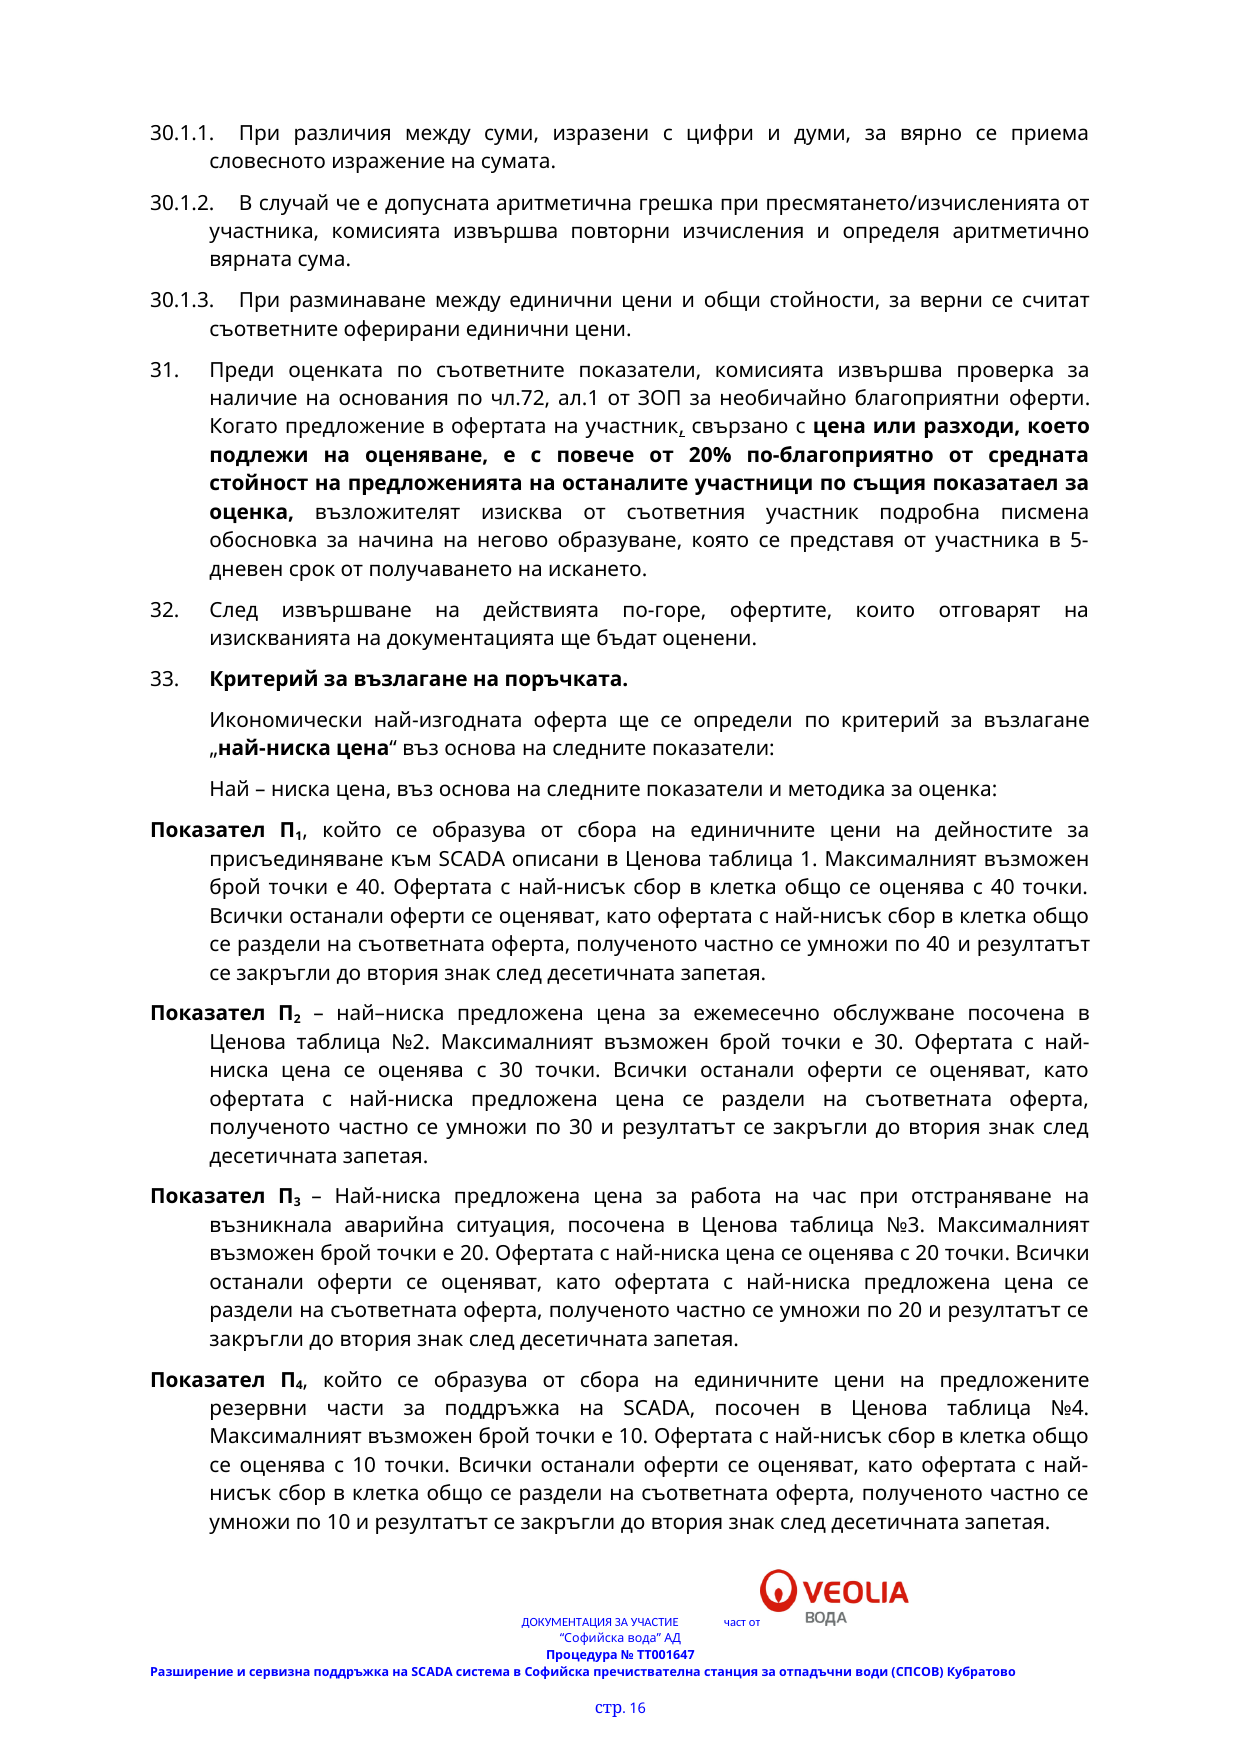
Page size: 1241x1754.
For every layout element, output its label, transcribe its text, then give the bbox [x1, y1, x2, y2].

text Показател П3 – Най-ниска предложена цена за работа на час при отстраняване на възникнала аварийна ситуация, посочена в Ценова таблица №3. Максималният възможен брой точки е 20. Офертата с най-ниска цена се оценява с 20 точки. Всички останали оферти се оценяват, като офертата с най-ниска предложена цена се раздели на съответната оферта, полученото частно се умножи по 20 и резултатът се закръгли до втория знак след десетичната запетая. [150, 1182, 1090, 1352]
list При разминаване между единични цени и общи стойности, за верни се считат съответните оферирани единични цени. [150, 285, 1090, 342]
list При различия между суми, изразени с цифри и думи, за вярно се приема словесното изражение на сумата. [150, 118, 1090, 175]
list След извършване на действията по-горе, офертите, които отговарят на изискванията на документацията ще бъдат оценени. [150, 595, 1090, 652]
text Показател П4, който се образува от сбора на единичните цени на предложените резервни части за поддръжка на SCADA, посочен в Ценова таблица №4. Максималният възможен брой точки е 10. Офертата с най-нисък сбор в клетка общо се оценява с 10 точки. Всички останали оферти се оценяват, като офертата с най-нисък сбор в клетка общо се раздели на съответната оферта, полученото частно се умножи по 10 и резултатът се закръгли до втория знак след десетичната запетая. [150, 1365, 1090, 1535]
list Критерий зa възлагане на поръчката. [150, 664, 1090, 693]
text Икономически най-изгодната оферта ще се определи по критерий за възлагане „най-ниска цена“ въз основа на следните показатели: [209, 705, 1090, 762]
text Показател П1, който се образува от сбора на единичните цени на дейностите за присъединяване към SCADA описани в Ценова таблица 1. Максималният възможен брой точки е 40. Офертата с най-нисък сбор в клетка общо се оценява с 40 точки. Всички останали оферти се оценяват, като офертата с най-нисък сбор в клетка общо се раздели на съответната оферта, полученото частно се умножи по 40 и резултатът се закръгли до втория знак след десетичната запетая. [150, 815, 1090, 986]
text Най – ниска цена, въз основа на следните показатели и методика за оценка: [209, 774, 1090, 803]
text Показател П2 – най–ниска предложена цена за ежемесечно обслужване посочена в Ценова таблица №2. Максималният възможен брой точки е 30. Офертата с най-ниска цена се оценява с 30 точки. Всички останали оферти се оценяват, като офертата с най-ниска предложена цена се раздели на съответната оферта, полученото частно се умножи по 30 и резултатът се закръгли до втория знак след десетичната запетая. [150, 998, 1090, 1169]
list В случай че е допусната аритметична грешка при пресмятането/изчисленията от участника, комисията извършва повторни изчисления и определя аритметично вярната сума. [150, 188, 1090, 273]
picture [760, 1569, 909, 1626]
list Преди оценката по съответните показатели, комисията извършва проверка за наличие на основания по чл.72, ал.1 от ЗОП за необичайно благоприятни оферти. Когато предложение в офертата на участник, свързано с цена или разходи, което подлежи на оценяване, е с повече от 20% по-благоприятно от средната стойност на предложенията на останалите участници по същия показатаел за оценка, възложителят изисква от съответния участник подробна писмена обосновка за начина на негово образуване, която се представя от участника в 5-дневен срок от получаването на искането. [150, 355, 1090, 582]
